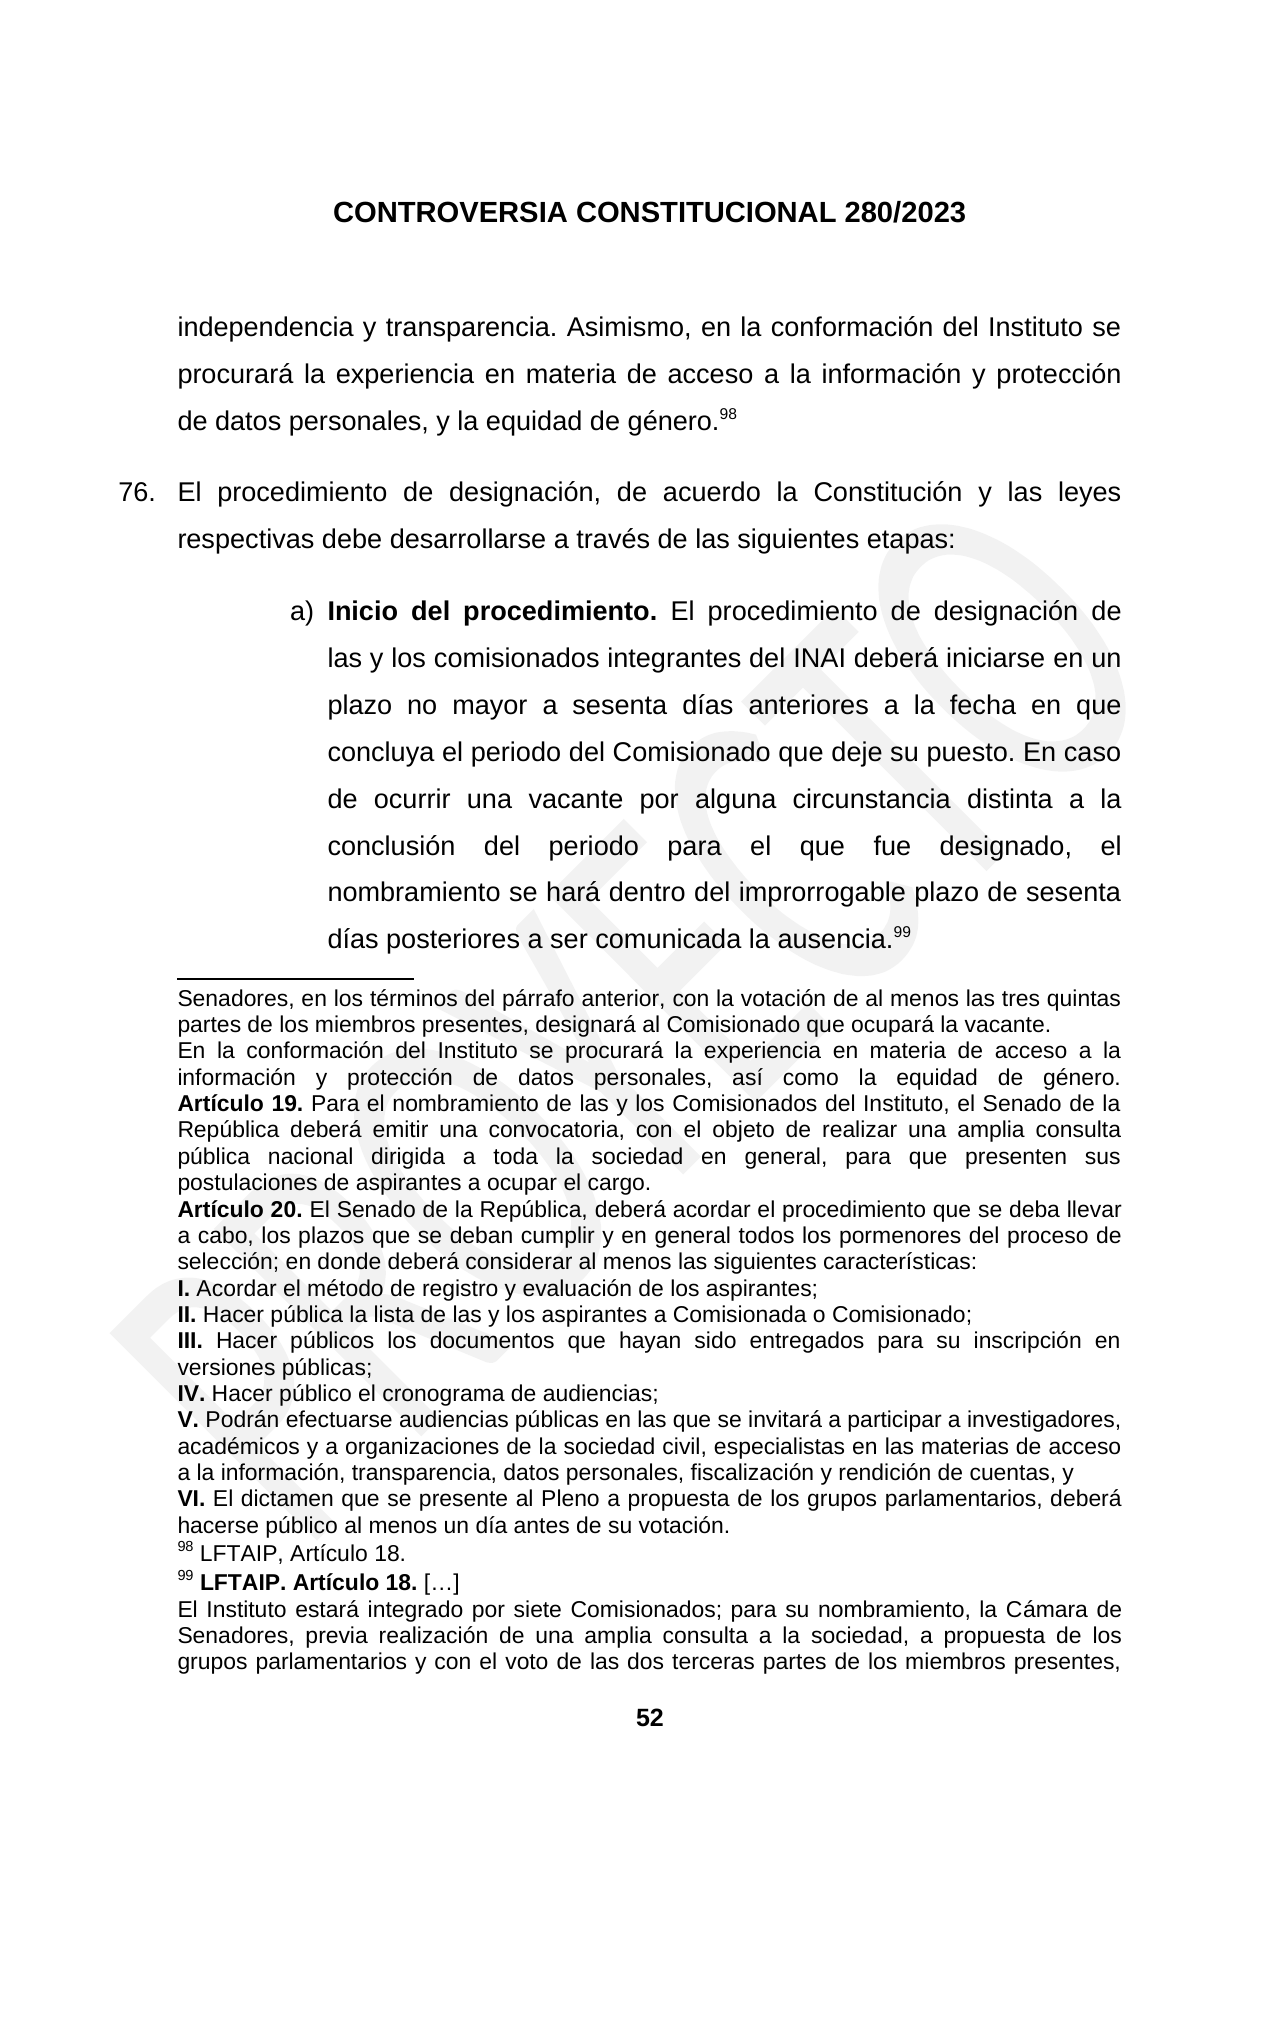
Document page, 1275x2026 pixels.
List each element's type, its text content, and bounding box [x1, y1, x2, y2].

list El procedimiento de designación, de acuerdo la Constitución y las leyes respectivas debe desarrollarse a través de las siguientes etapas: [118, 476, 1122, 554]
list Inicio del procedimiento. El procedimiento de designación de las y los comisionados integrantes del INAI deberá iniciarse en un plazo no mayor a sesenta días anteriores a la fecha en que concluya el periodo del Comisionado que deje su puesto. En caso de ocurrir una vacante por alguna circunstancia distinta a la conclusión del periodo para el que fue designado, el nombramiento se hará dentro del improrrogable plazo de sesenta días posteriores a ser comunicada la ausencia. [290, 595, 1122, 954]
list De acuerdo con lo establecido en la LFTAIP, la designación de las personas comisionadas que integren el INAI está a cargo de la Cámara de Senadores y en este proceso deberá garantizarse la imparcialidad, independencia y transparencia. Asimismo, en la conformación del Instituto se procurará la experiencia en materia de acceso a la información y protección de datos personales, y la equidad de género. [118, 311, 1122, 436]
